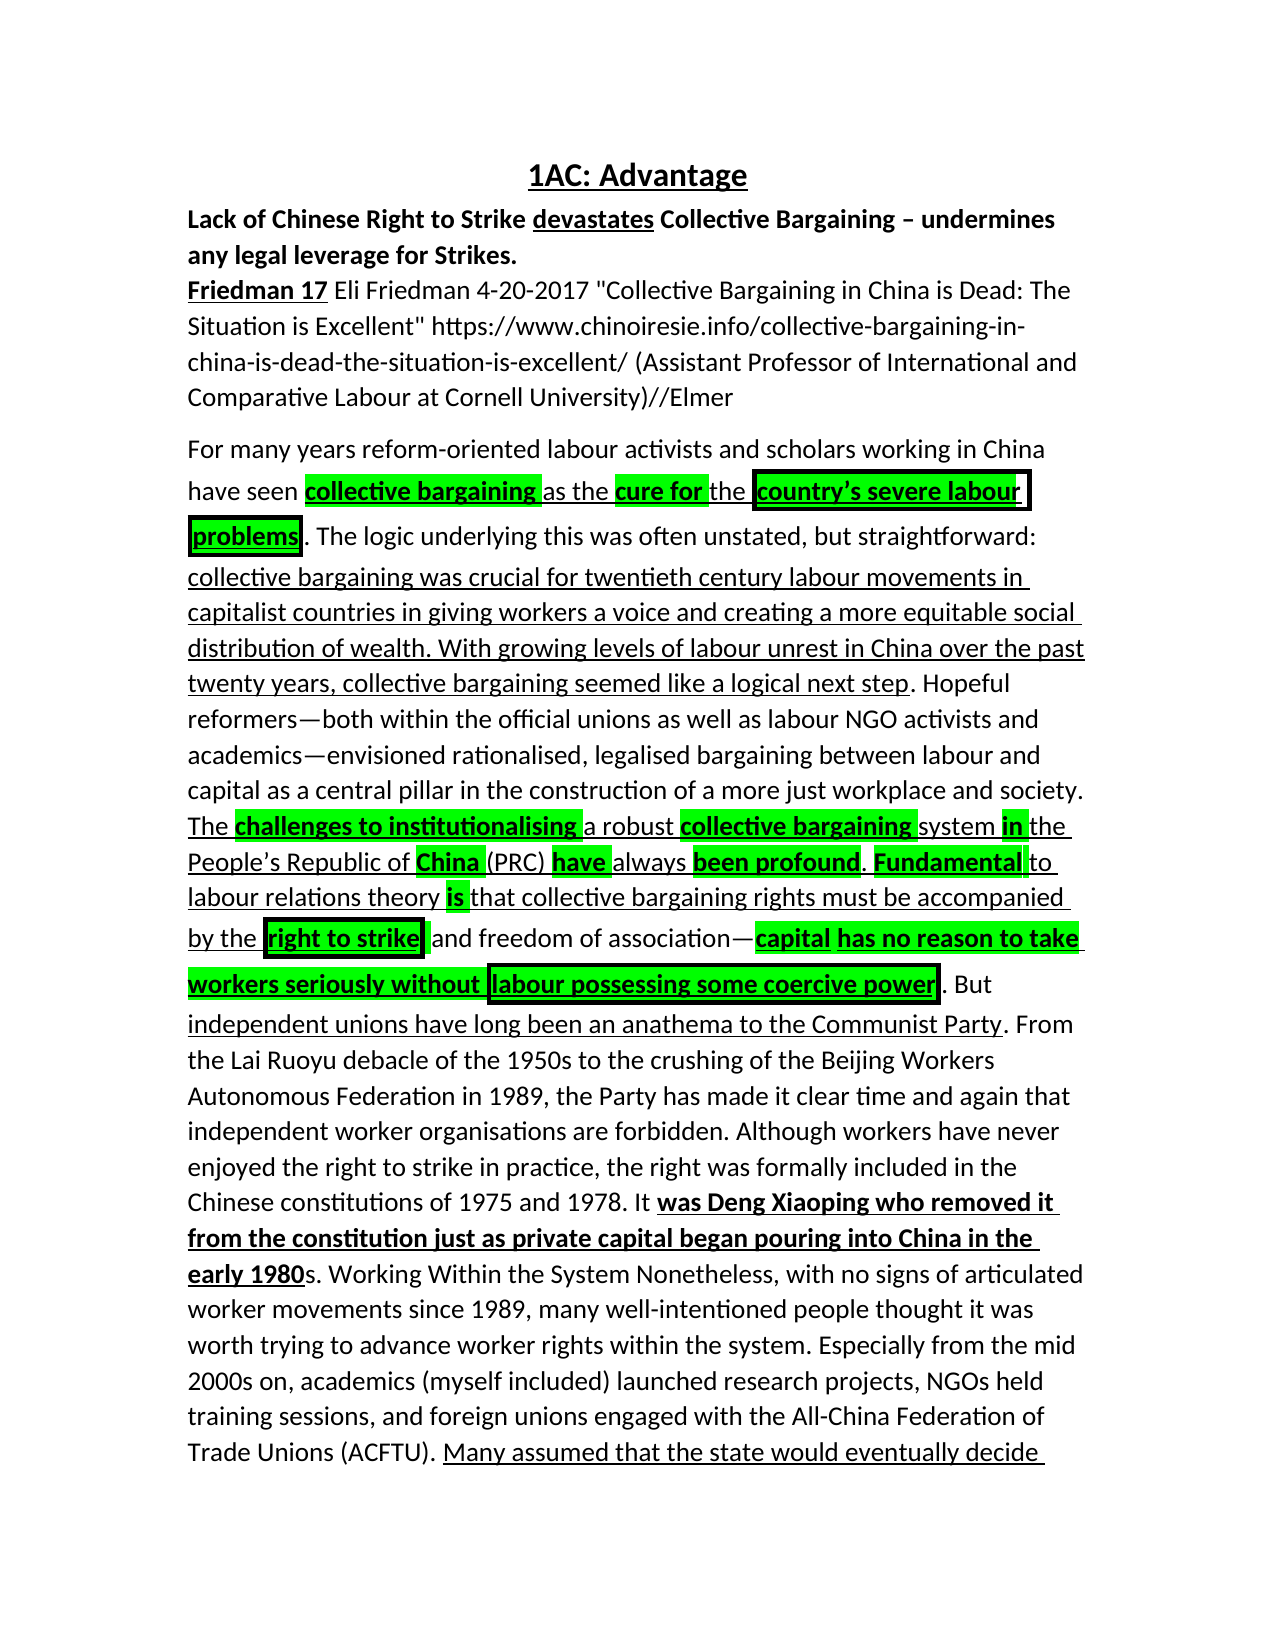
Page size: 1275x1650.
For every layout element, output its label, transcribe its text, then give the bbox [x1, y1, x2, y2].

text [187, 433, 1087, 1468]
subtitle Lack of Chinese Right to Strike devastates Collective Bargaining – undermines any legal leverage for Strikes. [187, 202, 1087, 271]
subtitle 1AC: Advantage [187, 154, 1087, 195]
text Friedman 17 Eli Friedman 4-20-2017 "Collective Bargaining in China is Dead: The Situation is Excellent" https://www.chinoiresie.info/collective-bargaining-in-china-is-dead-the-situation-is-excellent/ (Assistant Professor of International and Comparative Labour at Cornell University)//Elmer [187, 273, 1087, 413]
